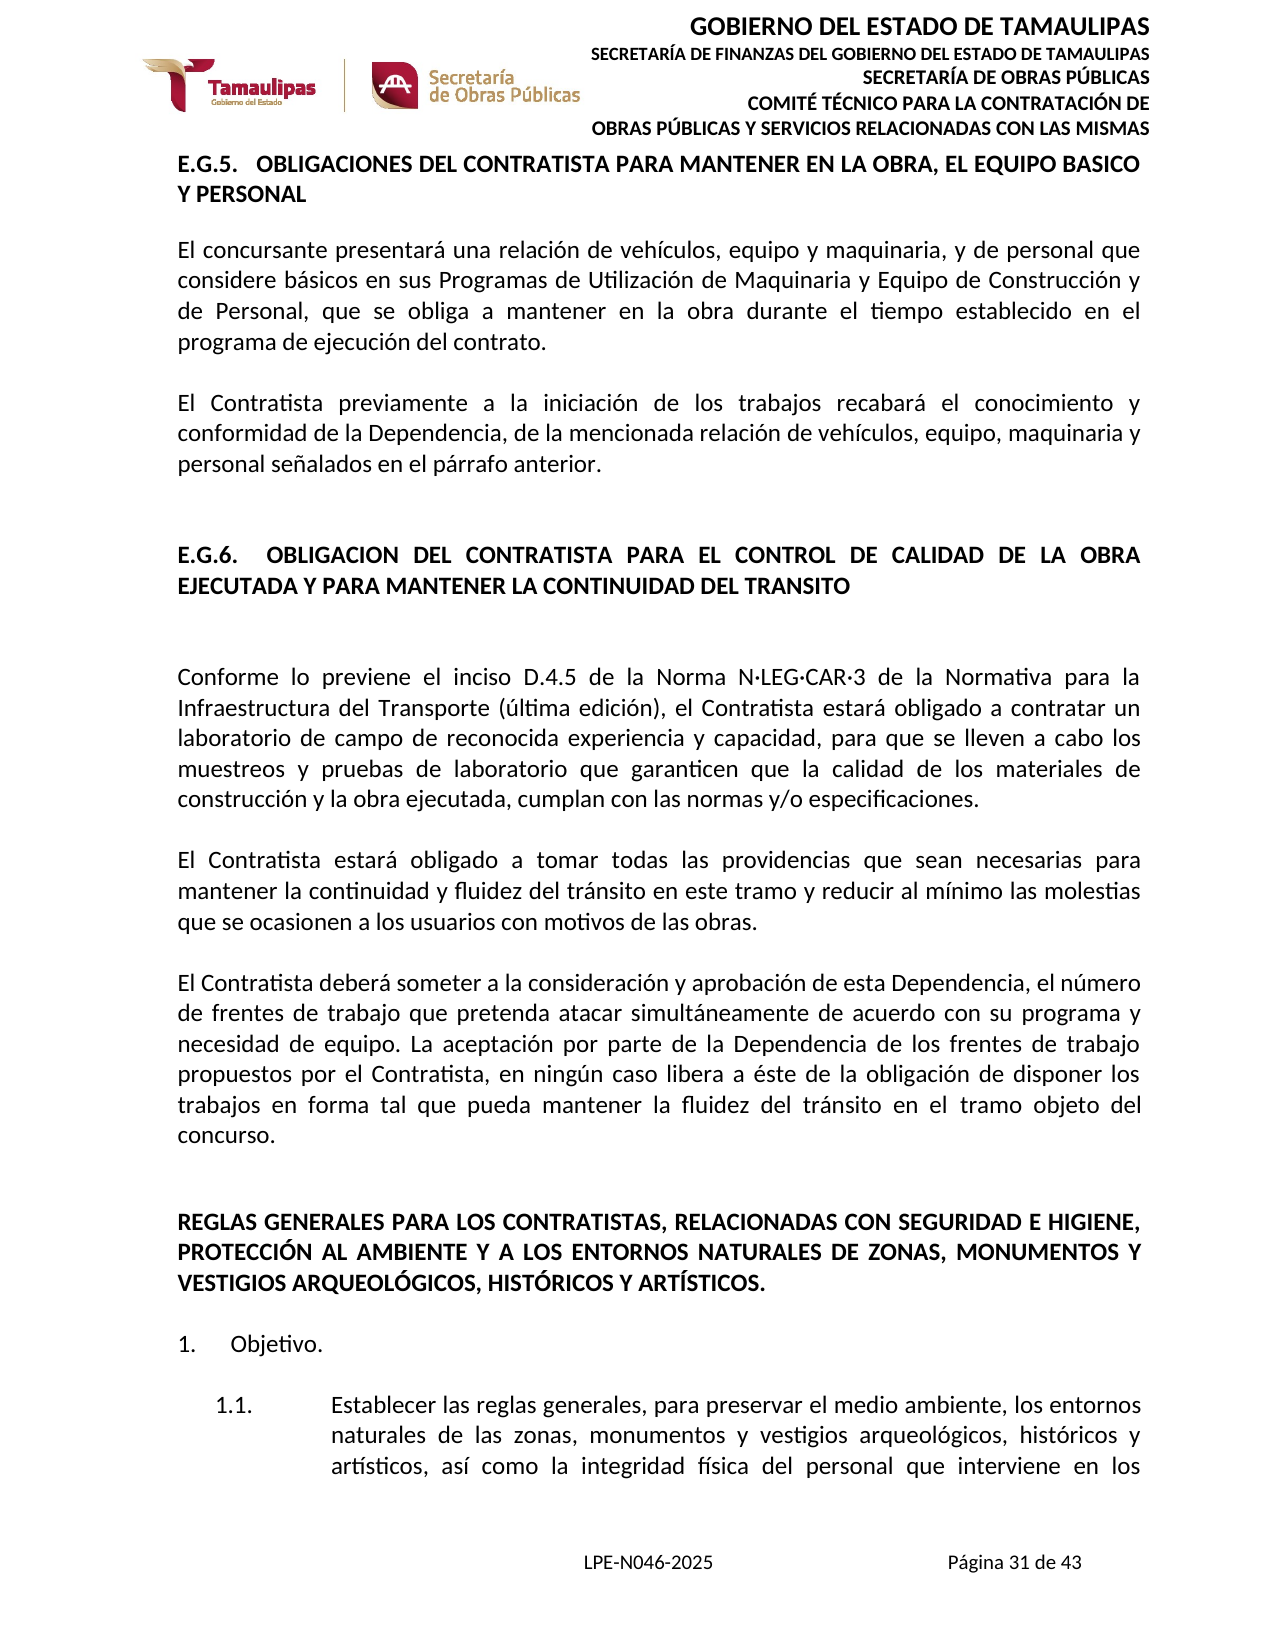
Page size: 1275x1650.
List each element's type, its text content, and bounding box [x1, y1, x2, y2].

list Objetivo. [177, 1328, 1142, 1358]
text E.G.6. OBLIGACION DEL CONTRATISTA PARA EL CONTROL DE CALIDAD DE LA OBRA EJECUTADA Y PARA MANTENER LA CONTINUIDAD DEL TRANSITO [177, 539, 1142, 600]
text Conforme lo previene el inciso D.4.5 de la Norma N·LEG·CAR·3 de la Normativa para la Infraestructura del Transporte (última edición), el Contratista estará obligado a contratar un laboratorio de campo de reconocida experiencia y capacidad, para que se lleven a cabo los muestreos y pruebas de laboratorio que garanticen que la calidad de los materiales de construcción y la obra ejecutada, cumplan con las normas y/o especificaciones. [177, 661, 1142, 814]
text El Contratista estará obligado a tomar todas las providencias que sean necesarias para mantener la continuidad y fluidez del tránsito en este tramo y reducir al mínimo las molestias que se ocasionen a los usuarios con motivos de las obras. [177, 844, 1142, 936]
text El Contratista previamente a la iniciación de los trabajos recabará el conocimiento y conformidad de la Dependencia, de la mencionada relación de vehículos, equipo, maquinaria y personal señalados en el párrafo anterior. [177, 387, 1142, 478]
text REGLAS GENERALES PARA LOS CONTRATISTAS, RELACIONADAS CON SEGURIDAD E HIGIENE, PROTECCIÓN AL AMBIENTE Y A LOS ENTORNOS NATURALES DE ZONAS, MONUMENTOS Y VESTIGIOS ARQUEOLÓGICOS, HISTÓRICOS Y ARTÍSTICOS. [177, 1206, 1142, 1297]
picture [135, 36, 672, 128]
text El Contratista deberá someter a la consideración y aprobación de esta Dependencia, el número de frentes de trabajo que pretenda atacar simultáneamente de acuerdo con su programa y necesidad de equipo. La aceptación por parte de de los frentes de trabajo propuestos por el Contratista, en ningún caso libera a éste de la obligación de disponer los trabajos en forma tal que pueda mantener la fluidez del tránsito en el tramo objeto del concurso. [177, 967, 1142, 1150]
text El concursante presentará una relación de vehículos, equipo y maquinaria, y de personal que considere básicos en sus Programas de Utilización de Maquinaria y Equipo de Construcción y de Personal, que se obliga a mantener en la obra durante el tiempo establecido en el programa de ejecución del contrato. [177, 234, 1142, 356]
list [215, 1389, 1142, 1480]
text E.G.5. OBLIGACIONES DEL CONTRATISTA PARA MANTENER EN LA OBRA, EL EQUIPO BASICO Y PERSONAL [177, 148, 1142, 209]
